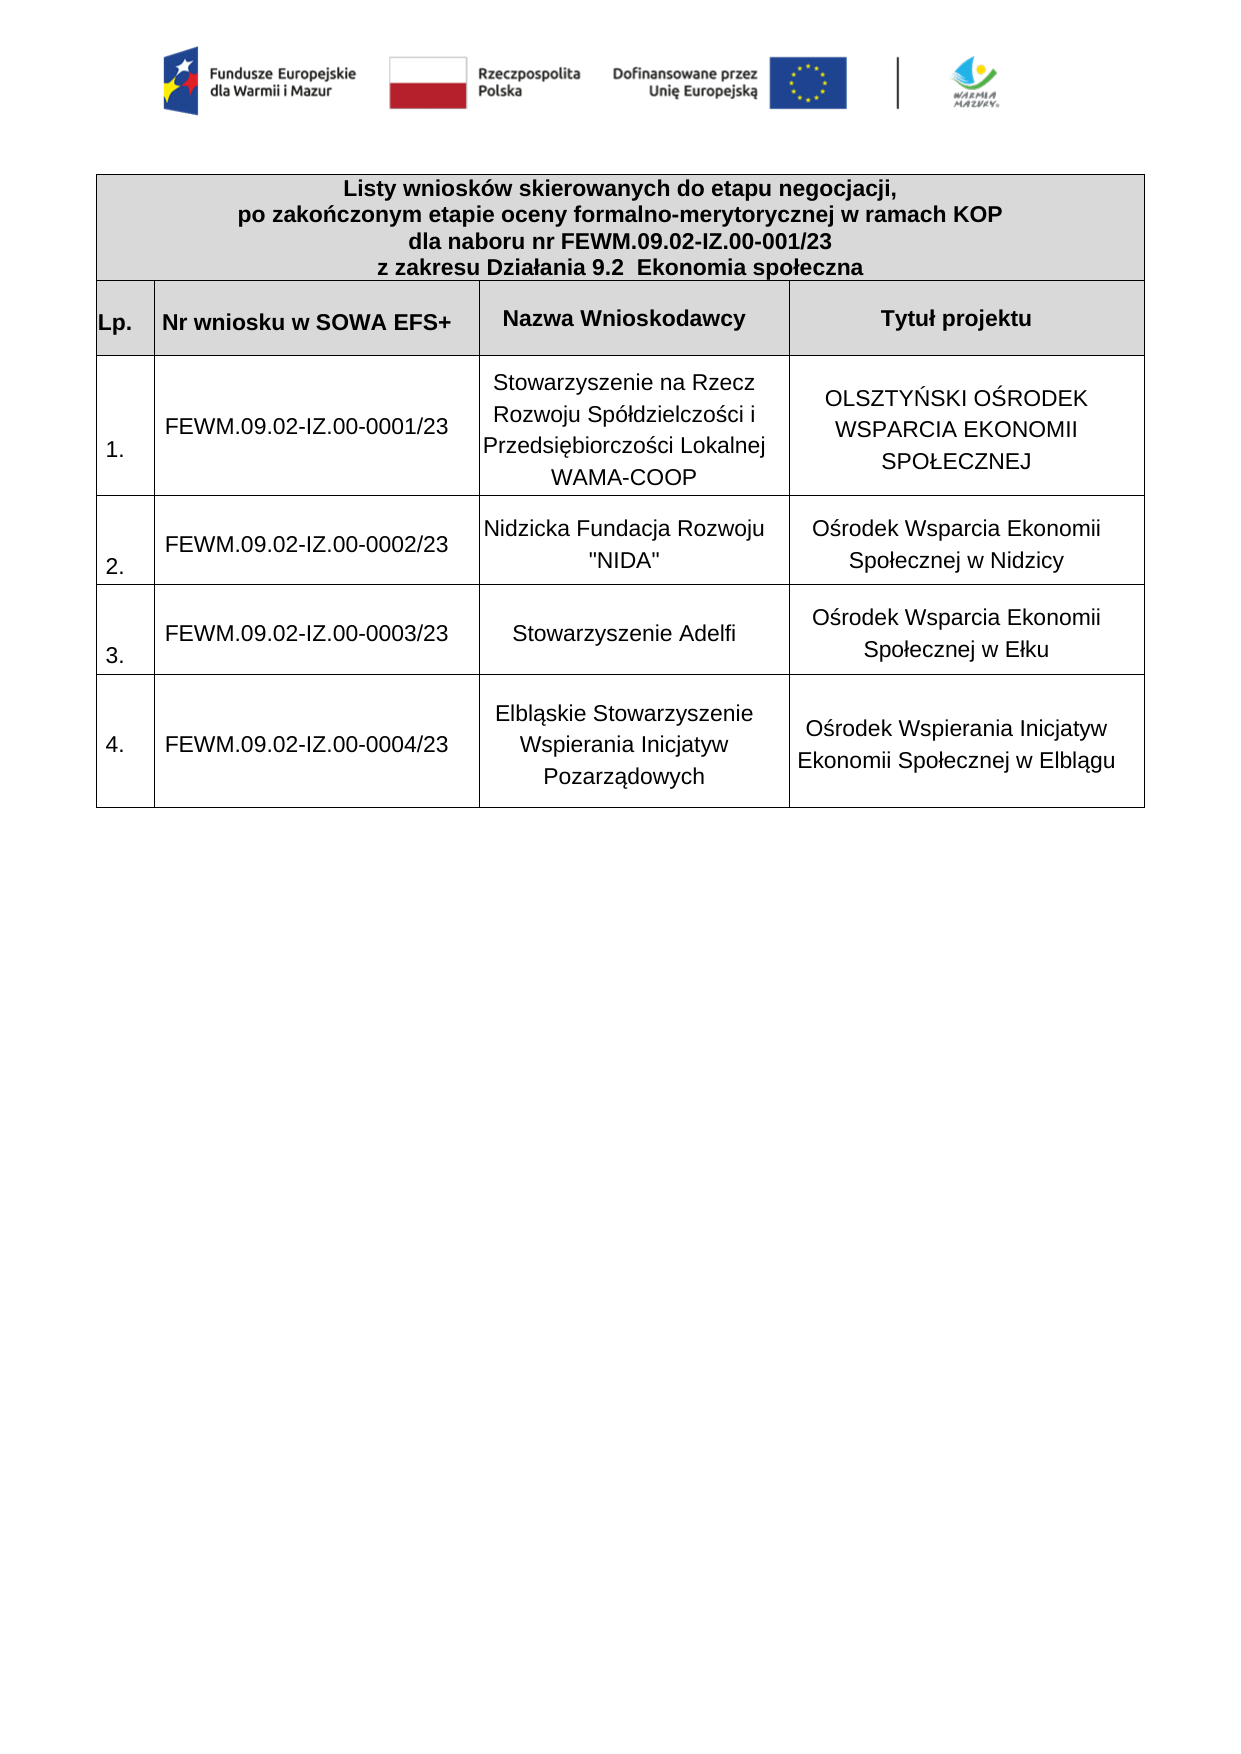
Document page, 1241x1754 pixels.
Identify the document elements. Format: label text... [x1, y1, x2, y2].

table_cell Lp. [97, 281, 154, 355]
table_cell FEWM.09.02-IZ.00-0004/23 [155, 675, 479, 807]
table_cell FEWM.09.02-IZ.00-0002/23 [155, 496, 479, 584]
table_cell 2. [97, 496, 154, 584]
table_header Listy wniosków skierowanych do etapu negocjacji, po zakończonym etapie oceny formalno-merytorycznej w ramach KOP dla naboru nr FEWM.09.02-IZ.00-001/23 z zakresu Działania 9.2 Ekonomia społeczna [97, 175, 1144, 280]
table_cell OLSZTYŃSKI OŚRODEK WSPARCIA EKONOMII SPOŁECZNEJ [790, 356, 1144, 495]
table_cell Nidzicka Fundacja Rozwoju "NIDA" [480, 496, 789, 584]
table_cell FEWM.09.02-IZ.00-0001/23 [155, 356, 479, 495]
table_cell Ośrodek Wsparcia Ekonomii Społecznej w Nidzicy [790, 496, 1144, 584]
table_cell 4. [97, 675, 154, 807]
table_cell 3. [97, 585, 154, 673]
table_cell Stowarzyszenie na Rzecz Rozwoju Spółdzielczości i Przedsiębiorczości Lokalnej WAMA-COOP [480, 356, 789, 495]
table_cell Nazwa Wnioskodawcy [480, 281, 789, 355]
table_cell Nr wniosku w SOWA EFS+ [155, 281, 479, 355]
table_cell FEWM.09.02-IZ.00-0003/23 [155, 585, 479, 673]
picture [147, 29, 1093, 132]
table_cell Elbląskie Stowarzyszenie Wspierania Inicjatyw Pozarządowych [480, 675, 789, 807]
table_cell 1. [97, 356, 154, 495]
table_cell Ośrodek Wspierania Inicjatyw Ekonomii Społecznej w Elblągu [790, 675, 1144, 807]
table_cell Ośrodek Wsparcia Ekonomii Społecznej w Ełku [790, 585, 1144, 673]
table_cell Stowarzyszenie Adelfi [480, 585, 789, 673]
table_cell Tytuł projektu [790, 281, 1144, 355]
